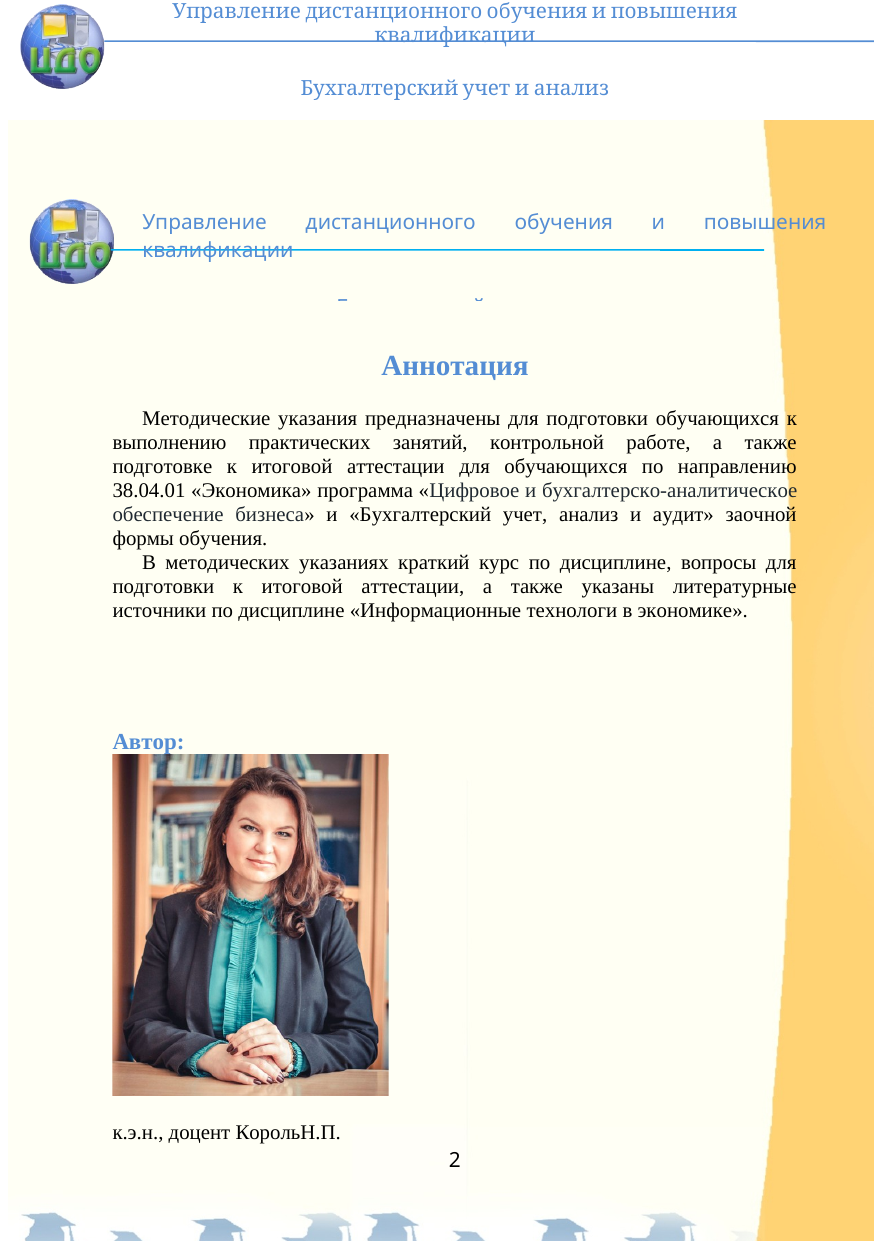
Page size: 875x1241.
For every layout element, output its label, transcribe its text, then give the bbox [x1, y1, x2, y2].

picture [20, 4, 105, 89]
picture [8, 120, 874, 1241]
text Автор: [112, 728, 797, 754]
text к.э.н., доцент КорольН.П. [112, 1120, 797, 1144]
text В методических указаниях краткий курс по дисциплине, вопросы для подготовки к итоговой аттестации, а также указаны литературные источники по дисциплине «Информационные технологи в экономике». [112, 550, 797, 622]
text Аннотация [112, 348, 797, 382]
text Методические указания предназначены для подготовки обучающихся к выполнению практических занятий, контрольной работе, а также подготовке к итоговой аттестации для обучающихся по направлению 38.04.01 «Экономика» программа «Цифровое и бухгалтерско-аналитическое обеспечение бизнеса» и «Бухгалтерский учет, анализ и аудит» заочной формы обучения. [112, 406, 797, 550]
